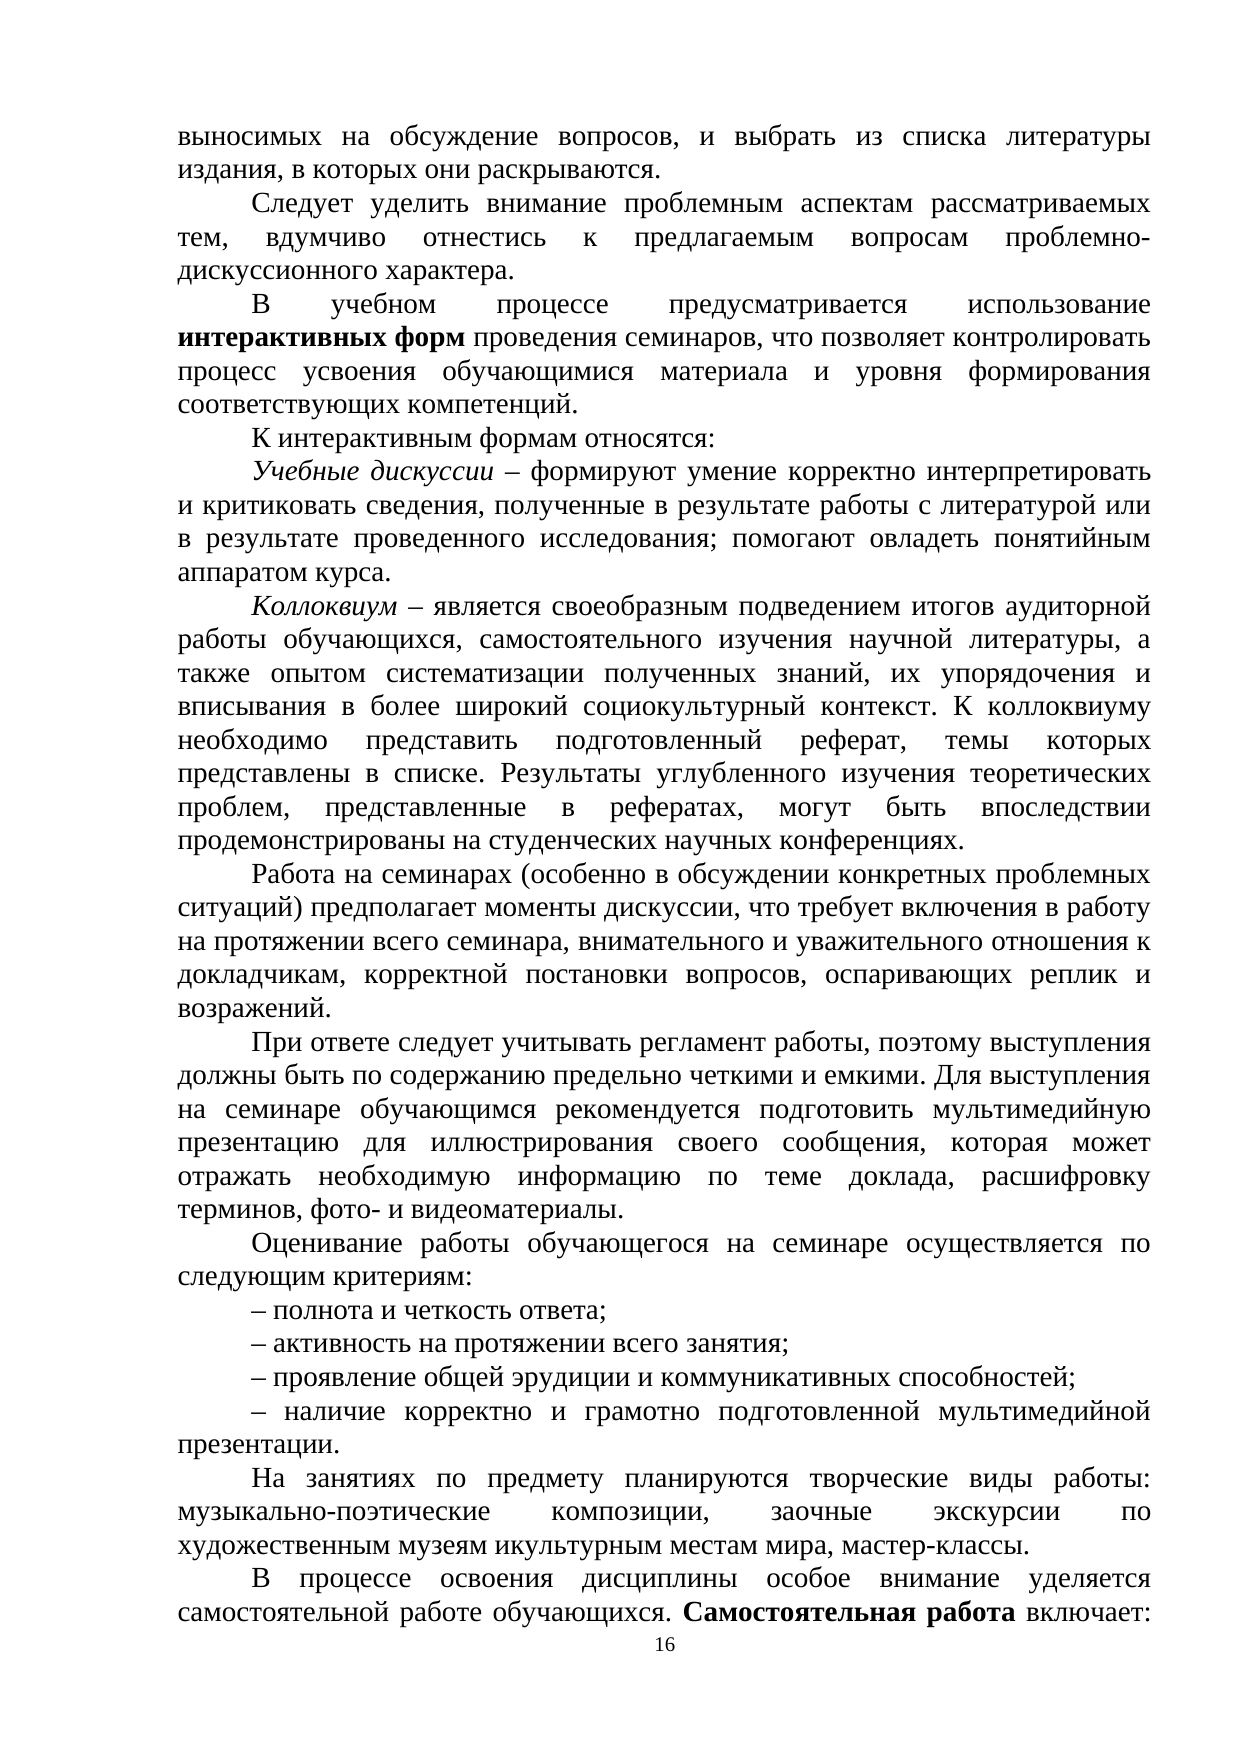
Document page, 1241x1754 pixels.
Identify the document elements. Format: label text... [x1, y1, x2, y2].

text Коллоквиум – является своеобразным подведением итогов аудиторной работы обучающихся, самостоятельного изучения научной литературы, а также опытом систематизации полученных знаний, их упорядочения и вписывания в более широкий социокультурный контекст. К коллоквиуму необходимо представить подготовленный реферат, темы которых представлены в списке. Результаты углубленного изучения теоретических проблем, представленные в рефератах, могут быть впоследствии продемонстрированы на студенческих научных конференциях. [177, 588, 1152, 856]
text – проявление общей эрудиции и коммуникативных способностей; [177, 1359, 1152, 1393]
text – наличие корректно и грамотно подготовленной мультимедийной презентации. [177, 1393, 1152, 1460]
text Работа на семинарах (особенно в обсуждении конкретных проблемных ситуаций) предполагает моменты дискуссии, что требует включения в работу на протяжении всего семинара, внимательного и уважительного отношения к докладчикам, корректной постановки вопросов, оспаривающих реплик и возражений. [177, 856, 1152, 1024]
text Оценивание работы обучающегося на семинаре осуществляется по следующим критериям: [177, 1225, 1152, 1292]
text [177, 1560, 1152, 1627]
text На занятиях по предмету планируются творческие виды работы: музыкально-поэтические композиции, заочные экскурсии по художественным музеям икультурным местам мира, мастер-классы. [177, 1460, 1152, 1560]
text Следует уделить внимание проблемным аспектам рассматриваемых тем, вдумчиво отнестись к предлагаемым вопросам проблемно-дискуссионного характера. [177, 185, 1152, 286]
text Учебные дискуссии – формируют умение корректно интерпретировать и критиковать сведения, полученные в результате работы с литературой или в результате проведенного исследования; помогают овладеть понятийным аппаратом курса. [177, 453, 1152, 588]
text – активность на протяжении всего занятия; [177, 1326, 1152, 1359]
text К интерактивным формам относятся: [177, 420, 1152, 453]
text – полнота и четкость ответа; [177, 1292, 1152, 1326]
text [177, 118, 1152, 185]
text При ответе следует учитывать регламент работы, поэтому выступления должны быть по содержанию предельно четкими и емкими. Для выступления на семинаре обучающимся рекомендуется подготовить мультимедийную презентацию для иллюстрирования своего сообщения, которая может отражать необходимую информацию по теме доклада, расшифровку терминов, фото- и видеоматериалы. [177, 1024, 1152, 1225]
text В учебном процессе предусматривается использование интерактивных форм проведения семинаров, что позволяет контролировать процесс усвоения обучающимися материала и уровня формирования соответствующих компетенций. [177, 286, 1152, 420]
